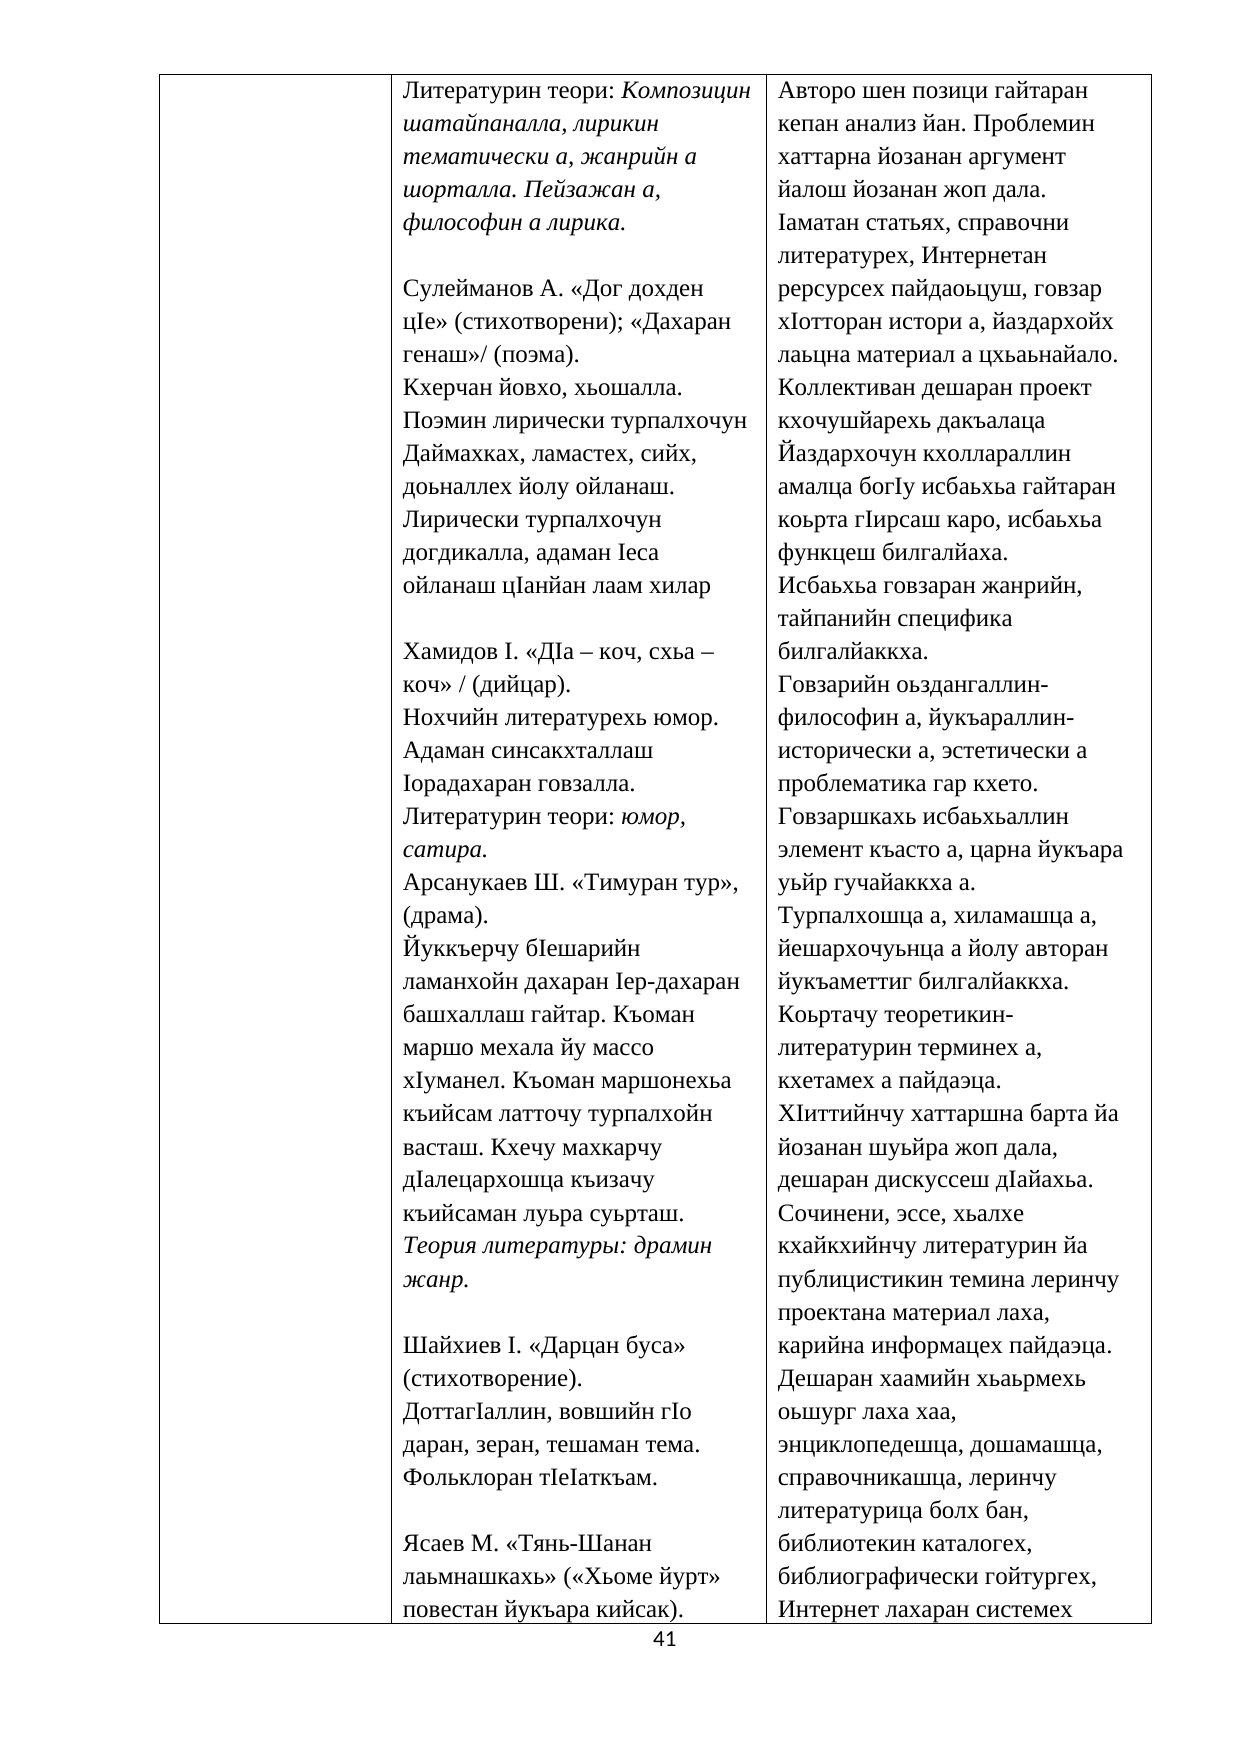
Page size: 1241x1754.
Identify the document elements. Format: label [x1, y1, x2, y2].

table_cell [767, 75, 1151, 1623]
table_cell [160, 75, 391, 1623]
table_cell [392, 75, 766, 1623]
